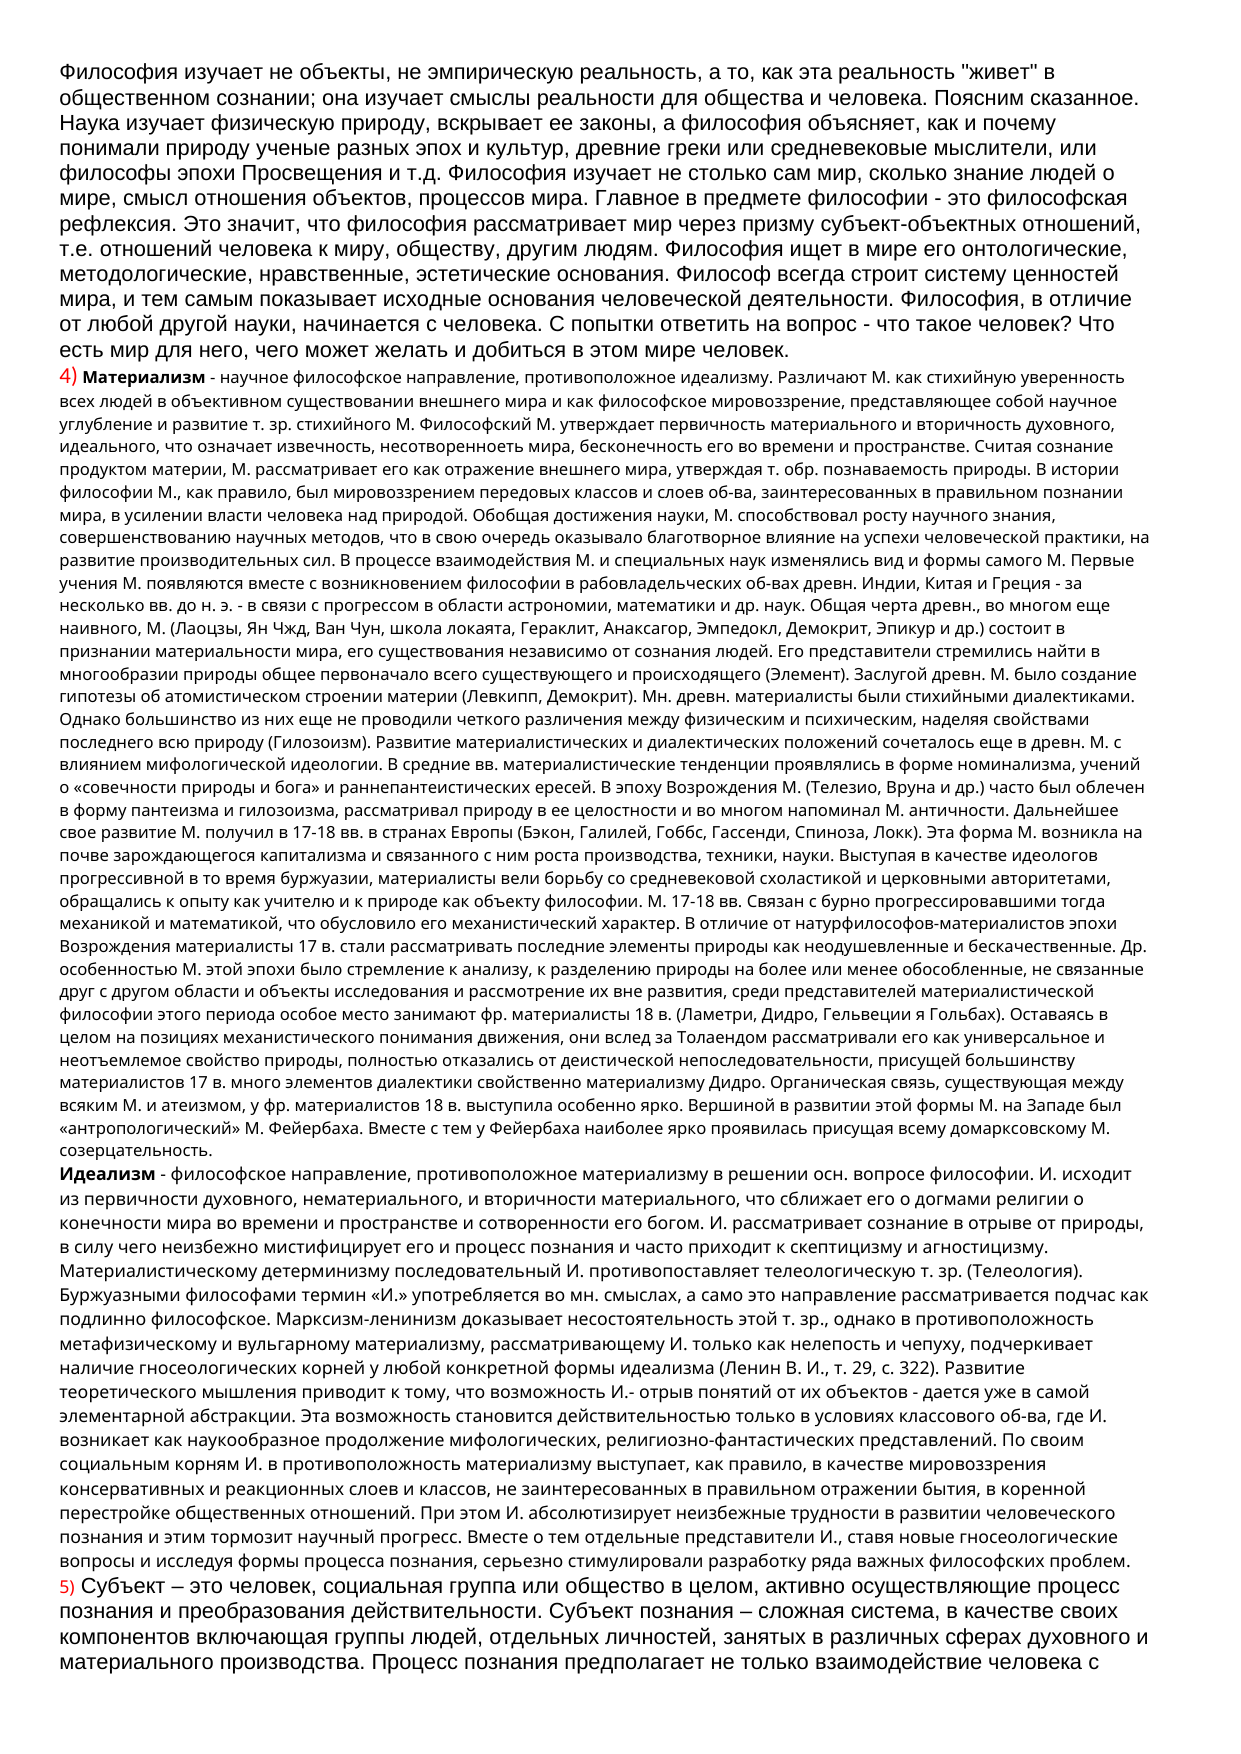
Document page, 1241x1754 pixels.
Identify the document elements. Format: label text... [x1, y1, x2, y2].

text 4) Материализм - научное философское направление, противоположное идеализму. Различают М. как стихийную уверенность всех людей в объективном существовании внешнего мира и как философское мировоззрение, представляющее собой научное углубление и развитие т. зр. стихийного М. Философский М. утверждает первичность материального и вторичность духовного, идеального, что означает извечность, несотворенноеть мира, бесконечность его во времени и пространстве. Считая сознание продуктом материи, М. рассматривает его как отражение внешнего мира, утверждая т. обр. познаваемость природы. В истории философии М., как правило, был мировоззрением передовых классов и слоев об-ва, заинтересованных в правильном познании мира, в усилении власти человека над природой. Обобщая достижения науки, М. способствовал росту научного знания, совершенствованию научных методов, что в свою очередь оказывало благотворное влияние на успехи человеческой практики, на развитие производительных сил. В процессе взаимодействия М. и специальных наук изменялись вид и формы самого М. Первые учения М. появляются вместе с возникновением философии в рабовладельческих об-вах древн. Индии, Китая и Греция - за несколько вв. до н. э. - в связи с прогрессом в области астрономии, математики и др. наук. Общая черта древн., во многом еще наивного, М. (Лаоцзы, Ян Чжд, Ван Чун, школа локаята, Гераклит, Анаксагор, Эмпедокл, Демокрит, Эпикур и др.) состоит в признании материальности мира, его существования независимо от сознания людей. Его представители стремились найти в многообразии природы общее первоначало всего существующего и происходящего (Элемент). Заслугой древн. М. было создание гипотезы об атомистическом строении материи (Левкипп, Демокрит). Мн. древн. материалисты были стихийными диалектиками. Однако большинство из них еще не проводили четкого различения между физическим и психическим, наделяя свойствами последнего всю природу (Гилозоизм). Развитие материалистических и диалектических положений сочеталось еще в древн. М. с влиянием мифологической идеологии. В средние вв. материалистические тенденции проявлялись в форме номинализма, учений о «совечности природы и бога» и раннепантеистических ересей. В эпоху Возрождения М. (Телезио, Вруна и др.) часто был облечен в форму пантеизма и гилозоизма, рассматривал природу в ее целостности и во многом напоминал М. античности. Дальнейшее свое развитие М. получил в 17-18 вв. в странах Европы (Бэкон, Галилей, Гоббс, Гассенди, Спиноза, Локк). Эта форма М. возникла на почве зарождающегося капитализма и связанного с ним роста производства, техники, науки. Выступая в качестве идеологов прогрессивной в то время буржуазии, материалисты вели борьбу со средневековой схоластикой и церковными авторитетами, обращались к опыту как учителю и к природе как объекту философии. М. 17-18 вв. Связан с бурно прогрессировавшими тогда механикой и математикой, что обусловило его механистический характер. В отличие от натурфилософов-материалистов эпохи Возрождения материалисты 17 в. стали рассматривать последние элементы природы как неодушевленные и бескачественные. Др. особенностью М. этой эпохи было стремление к анализу, к разделению природы на более или менее обособленные, не связанные друг с другом области и объекты исследования и рассмотрение их вне развития, среди представителей материалистической философии этого периода особое место занимают фр. материалисты 18 в. (Ламетри, Дидро, Гельвеции я Гольбах). Оставаясь в целом на позициях механистического понимания движения, они вслед за Толаендом рассматривали его как универсальное и неотъемлемое свойство природы, полностью отказались от деистической непоследовательности, присущей большинству материалистов 17 в. много элементов диалектики свойственно материализму Дидро. Органическая связь, существующая между всяким М. и атеизмом, у фр. материалистов 18 в. выступила особенно ярко. Вершиной в развитии этой формы М. на Западе был «антропологический» М. Фейербаха. Вместе с тем у Фейербаха наиболее ярко проявилась присущая всему домарксовскому М. созерцательность. [59, 362, 1152, 1162]
text Философия изучает не объекты, не эмпирическую реальность, а то, как эта реальность "живет" в общественном сознании; она изучает смыслы реальности для общества и человека. Поясним сказанное. Наука изучает физическую природу, вскрывает ее законы, а философия объясняет, как и почему понимали природу ученые разных эпох и культур, древние греки или средневековые мыслители, или философы эпохи Просвещения и т.д. Философия изучает не столько сам мир, сколько знание людей о мире, смысл отношения объектов, процессов мира. Главное в предмете философии - это философская рефлексия. Это значит, что философия рассматривает мир через призму субъект-объектных отношений, т.е. отношений человека к миру, обществу, другим людям. Философия ищет в мире его онтологические, методологические, нравственные, эстетические основания. Философ всегда строит систему ценностей мира, и тем самым показывает исходные основания человеческой деятельности. Философия, в отличие от любой другой науки, начинается с человека. С попытки ответить на вопрос - что такое человек? Что есть мир для него, чего может желать и добиться в этом мире человек. [59, 59, 1152, 362]
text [59, 1573, 1152, 1674]
text Идеализм - философское направление, противоположное материализму в решении осн. вопросе философии. И. исходит из первичности духовного, нематериального, и вторичности материального, что сближает его о догмами религии о конечности мира во времени и пространстве и сотворенности его богом. И. рассматривает сознание в отрыве от природы, в силу чего неизбежно мистифицирует его и процесс познания и часто приходит к скептицизму и агностицизму. Материалистическому детерминизму последовательный И. противопоставляет телеологическую т. зр. (Телеология). Буржуазными философами термин «И.» употребляется во мн. смыслах, а само это направление рассматривается подчас как подлинно философское. Марксизм-ленинизм доказывает несостоятельность этой т. зр., однако в противоположность метафизическому и вульгарному материализму, рассматривающему И. только как нелепость и чепуху, подчеркивает наличие гносеологических корней у любой конкретной формы идеализма (Ленин В. И., т. 29, с. 322). Развитие теоретического мышления приводит к тому, что возможность И.- отрыв понятий от их объектов - дается уже в самой элементарной абстракции. Эта возможность становится действительностью только в условиях классового об-ва, где И. возникает как наукообразное продолжение мифологических, религиозно-фантастических представлений. По своим социальным корням И. в противоположность материализму выступает, как правило, в качестве мировоззрения консервативных и реакционных слоев и классов, не заинтересованных в правильном отражении бытия, в коренной перестройке общественных отношений. При этом И. абсолютизирует неизбежные трудности в развитии человеческого познания и этим тормозит научный прогресс. Вместе о тем отдельные представители И., ставя новые гносеологические вопросы и исследуя формы процесса познания, серьезно стимулировали разработку ряда важных философских проблем. [59, 1162, 1152, 1573]
